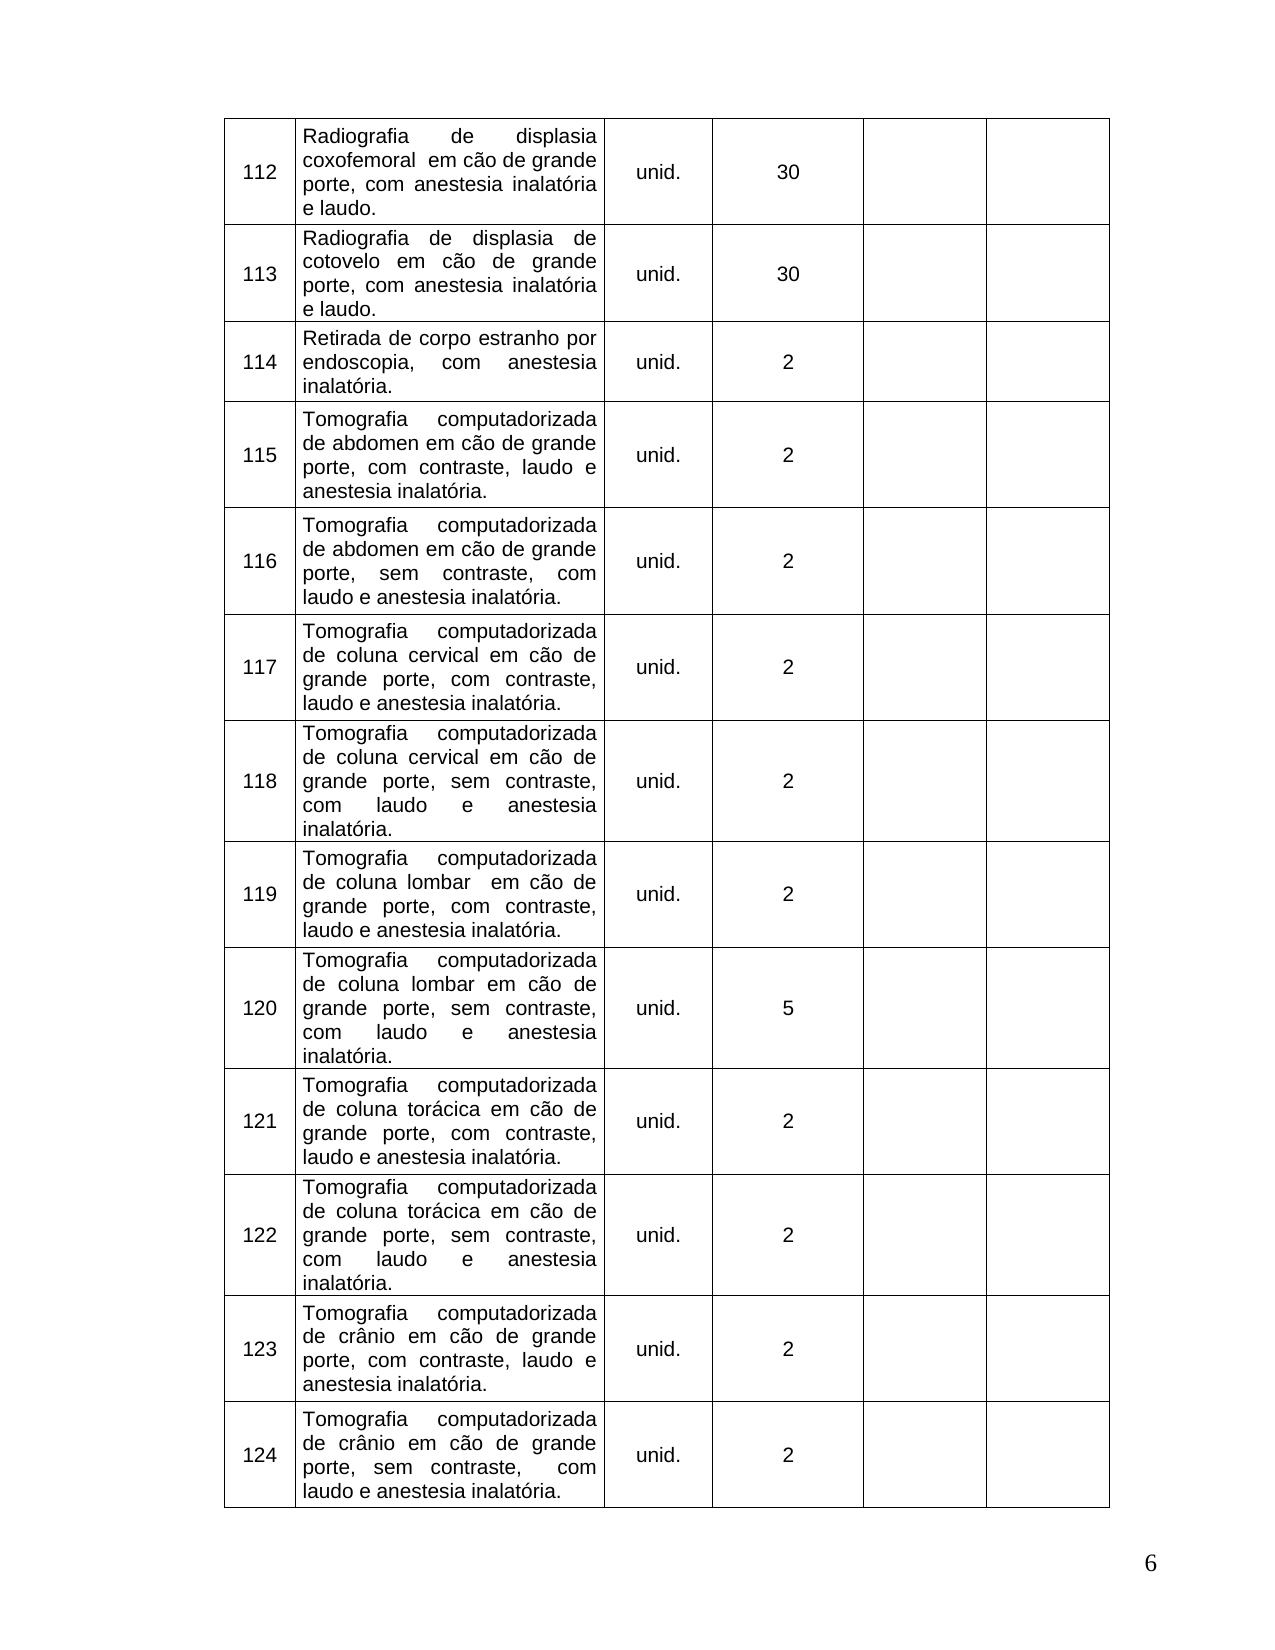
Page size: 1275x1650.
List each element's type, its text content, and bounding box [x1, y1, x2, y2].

table_cell Tomografia computadorizada de coluna lombar em cão de grande porte, com contraste, laudo e anestesia inalatória. [296, 842, 604, 947]
table_cell unid. [605, 948, 712, 1068]
table_cell unid. [605, 842, 712, 947]
table_cell 124 [225, 1402, 295, 1507]
table_cell [864, 225, 986, 321]
table_cell Tomografia computadorizada de coluna lombar em cão de grande porte, sem contraste, com laudo e anestesia inalatória. [296, 948, 604, 1068]
table_cell 117 [225, 615, 295, 720]
table_cell [987, 615, 1109, 720]
table_cell [864, 1296, 986, 1401]
table_cell 118 [225, 721, 295, 841]
table_cell [987, 1296, 1109, 1401]
table_cell 123 [225, 1296, 295, 1401]
table_cell 2 [713, 1402, 863, 1507]
table_cell 114 [225, 322, 295, 401]
table_cell 122 [225, 1175, 295, 1295]
table_cell unid. [605, 1296, 712, 1401]
table_cell [864, 1175, 986, 1295]
table_cell unid. [605, 615, 712, 720]
table_cell 30 [713, 225, 863, 321]
table_cell 2 [713, 721, 863, 841]
table_cell 116 [225, 508, 295, 613]
table_cell [987, 1402, 1109, 1507]
table_cell [864, 508, 986, 613]
table_cell unid. [605, 1069, 712, 1174]
table_cell 5 [713, 948, 863, 1068]
table_cell 2 [713, 1069, 863, 1174]
table_cell Tomografia computadorizada de coluna torácica em cão de grande porte, sem contraste, com laudo e anestesia inalatória. [296, 1175, 604, 1295]
table_cell unid. [605, 225, 712, 321]
table_cell unid. [605, 1402, 712, 1507]
table_cell 30 [713, 119, 863, 224]
table_cell [864, 119, 986, 224]
table_cell Tomografia computadorizada de abdomen em cão de grande porte, sem contraste, com laudo e anestesia inalatória. [296, 508, 604, 613]
table_cell unid. [605, 1175, 712, 1295]
table_cell 2 [713, 322, 863, 401]
table_cell unid. [605, 402, 712, 507]
table_cell [864, 615, 986, 720]
table_cell [987, 1175, 1109, 1295]
table_cell [987, 225, 1109, 321]
table_cell Radiografia de displasia coxofemoral em cão de grande porte, com anestesia inalatória e laudo. [296, 119, 604, 224]
table_cell 115 [225, 402, 295, 507]
table_cell [864, 842, 986, 947]
table_cell Retirada de corpo estranho por endoscopia, com anestesia inalatória. [296, 322, 604, 401]
table_cell Radiografia de displasia de cotovelo em cão de grande porte, com anestesia inalatória e laudo. [296, 225, 604, 321]
table_cell Tomografia computadorizada de coluna torácica em cão de grande porte, com contraste, laudo e anestesia inalatória. [296, 1069, 604, 1174]
table_cell 2 [713, 1296, 863, 1401]
table_cell 113 [225, 225, 295, 321]
table_cell [987, 842, 1109, 947]
table_cell Tomografia computadorizada de coluna cervical em cão de grande porte, sem contraste, com laudo e anestesia inalatória. [296, 721, 604, 841]
table_cell 119 [225, 842, 295, 947]
table_cell unid. [605, 119, 712, 224]
table_cell [987, 119, 1109, 224]
table_cell 120 [225, 948, 295, 1068]
table_cell Tomografia computadorizada de crânio em cão de grande porte, sem contraste, com laudo e anestesia inalatória. [296, 1402, 604, 1507]
table_cell [987, 508, 1109, 613]
table_cell 121 [225, 1069, 295, 1174]
table_cell 2 [713, 508, 863, 613]
table_cell [864, 322, 986, 401]
table_cell [987, 948, 1109, 1068]
table_cell [864, 721, 986, 841]
table_cell 112 [225, 119, 295, 224]
table_cell [864, 1069, 986, 1174]
table_cell unid. [605, 721, 712, 841]
table_cell [987, 402, 1109, 507]
table_cell 2 [713, 615, 863, 720]
table_cell 2 [713, 1175, 863, 1295]
table_cell [987, 322, 1109, 401]
table_cell unid. [605, 322, 712, 401]
table_cell [987, 1069, 1109, 1174]
table_cell 2 [713, 842, 863, 947]
table_cell [864, 402, 986, 507]
table_cell [864, 948, 986, 1068]
table_cell Tomografia computadorizada de coluna cervical em cão de grande porte, com contraste, laudo e anestesia inalatória. [296, 615, 604, 720]
table_cell Tomografia computadorizada de abdomen em cão de grande porte, com contraste, laudo e anestesia inalatória. [296, 402, 604, 507]
table_cell [864, 1402, 986, 1507]
table_cell Tomografia computadorizada de crânio em cão de grande porte, com contraste, laudo e anestesia inalatória. [296, 1296, 604, 1401]
table_cell unid. [605, 508, 712, 613]
table_cell [987, 721, 1109, 841]
table_cell 2 [713, 402, 863, 507]
